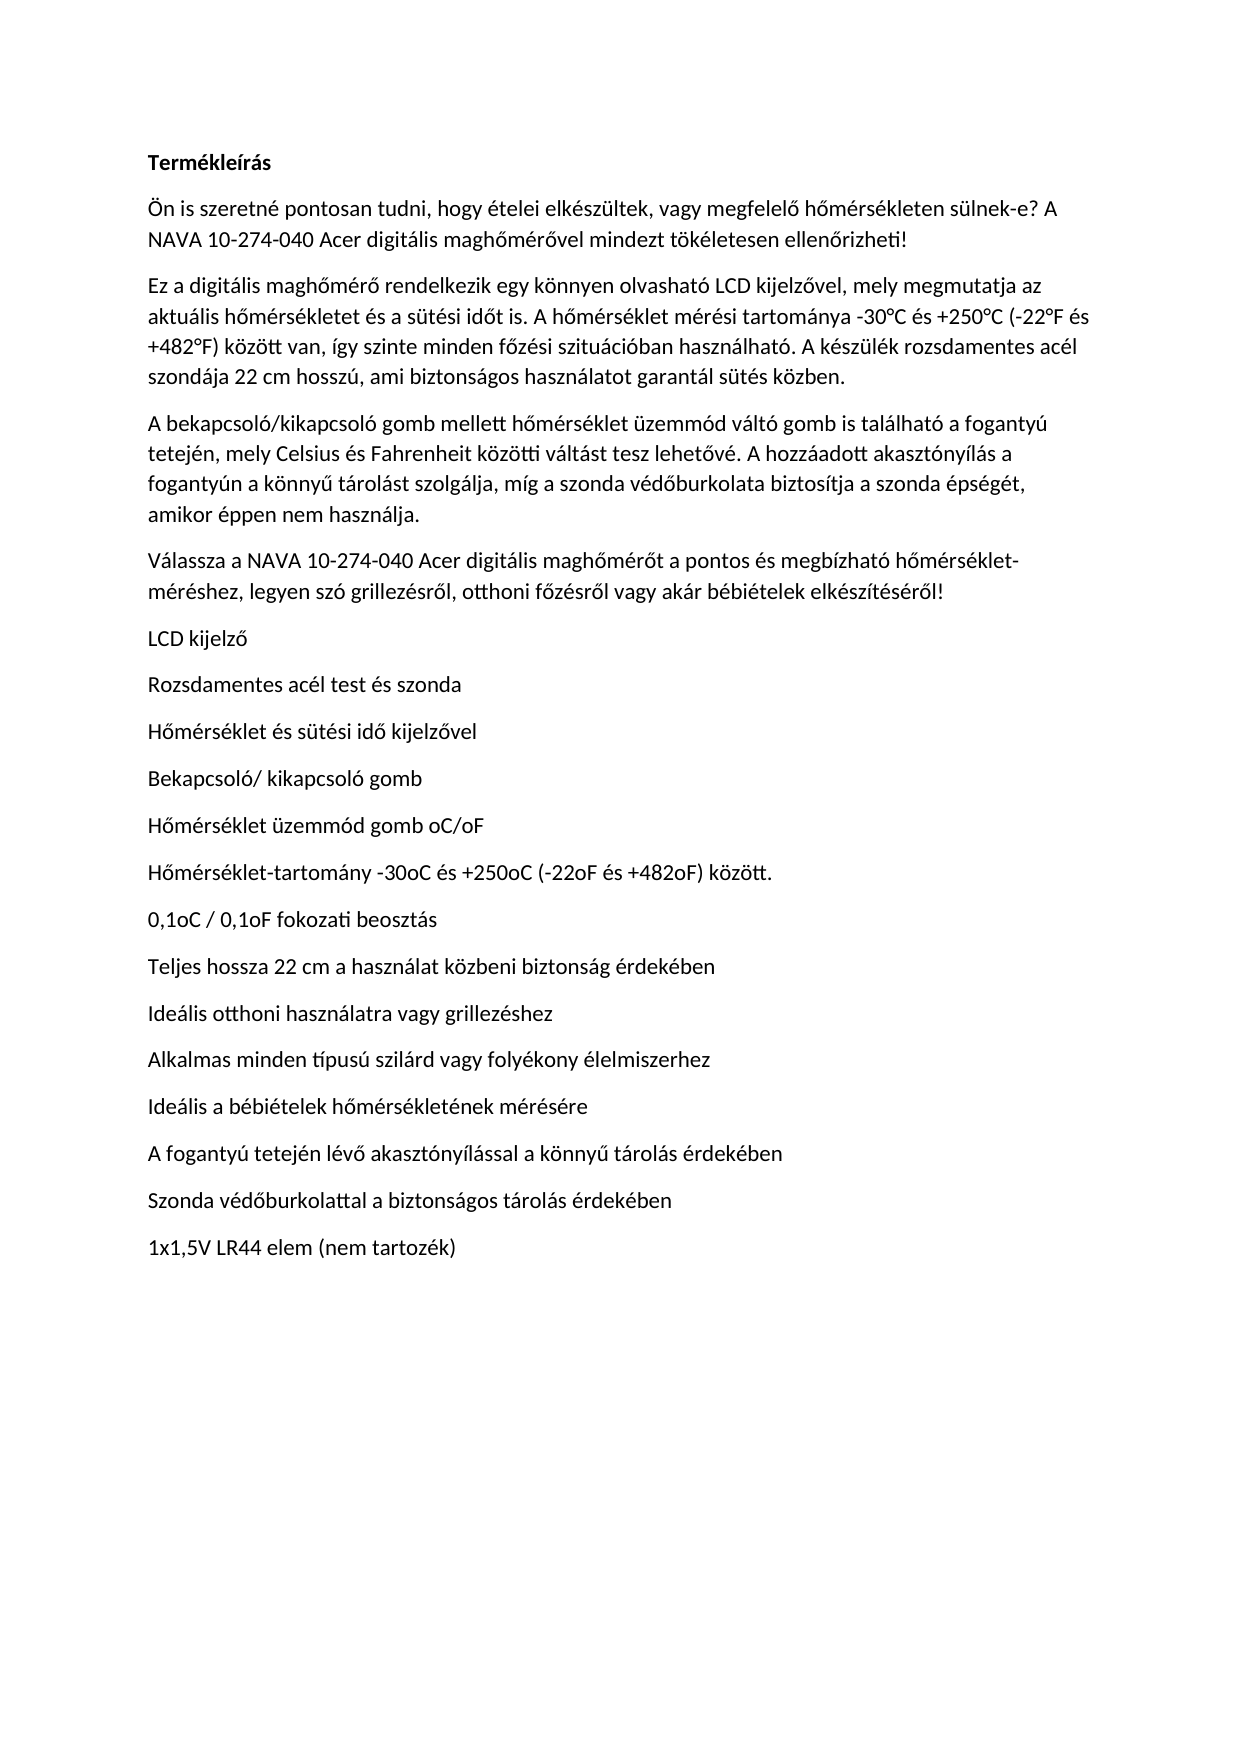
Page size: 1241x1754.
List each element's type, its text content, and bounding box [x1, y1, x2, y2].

text LCD kijelző [148, 624, 1093, 652]
text Alkalmas minden típusú szilárd vagy folyékony élelmiszerhez [148, 1046, 1093, 1073]
text 1x1,5V LR44 elem (nem tartozék) [148, 1233, 1093, 1261]
text Ideális otthoni használatra vagy grillezéshez [148, 999, 1093, 1027]
text Hőmérséklet-tartomány -30oC és +250oC (-22oF és +482oF) között. [148, 858, 1093, 886]
text Ez a digitális maghőmérő rendelkezik egy könnyen olvasható LCD kijelzővel, mely megmutatja az aktuális hőmérsékletet és a sütési időt is. A hőmérséklet mérési tartománya -30°C és +250°C (-22°F és +482°F) között van, így szinte minden főzési szituációban használható. A készülék rozsdamentes acél szondája 22 cm hosszú, ami biztonságos használatot garantál sütés közben. [148, 272, 1093, 390]
text Ideális a bébiételek hőmérsékletének mérésére [148, 1092, 1093, 1120]
text Ön is szeretné pontosan tudni, hogy ételei elkészültek, vagy megfelelő hőmérsékleten sülnek-e? A NAVA 10-274-040 Acer digitális maghőmérővel mindezt tökéletesen ellenőrizheti! [148, 194, 1093, 253]
text 0,1oC / 0,1oF fokozati beosztás [148, 905, 1093, 933]
text Válassza a NAVA 10-274-040 Acer digitális maghőmérőt a pontos és megbízható hőmérséklet-méréshez, legyen szó grillezésről, otthoni főzésről vagy akár bébiételek elkészítéséről! [148, 547, 1093, 605]
text A fogantyú tetején lévő akasztónyílással a könnyű tárolás érdekében [148, 1139, 1093, 1167]
text Hőmérséklet üzemmód gomb oC/oF [148, 811, 1093, 839]
text Bekapcsoló/ kikapcsoló gomb [148, 764, 1093, 792]
text Termékleírás [148, 148, 1093, 176]
text A bekapcsoló/kikapcsoló gomb mellett hőmérséklet üzemmód váltó gomb is található a fogantyú tetején, mely Celsius és Fahrenheit közötti váltást tesz lehetővé. A hozzáadott akasztónyílás a fogantyún a könnyű tárolást szolgálja, míg a szonda védőburkolata biztosítja a szonda épségét, amikor éppen nem használja. [148, 409, 1093, 528]
text Hőmérséklet és sütési idő kijelzővel [148, 717, 1093, 745]
text Teljes hossza 22 cm a használat közbeni biztonság érdekében [148, 952, 1093, 980]
text Szonda védőburkolattal a biztonságos tárolás érdekében [148, 1186, 1093, 1214]
text Rozsdamentes acél test és szonda [148, 671, 1093, 698]
